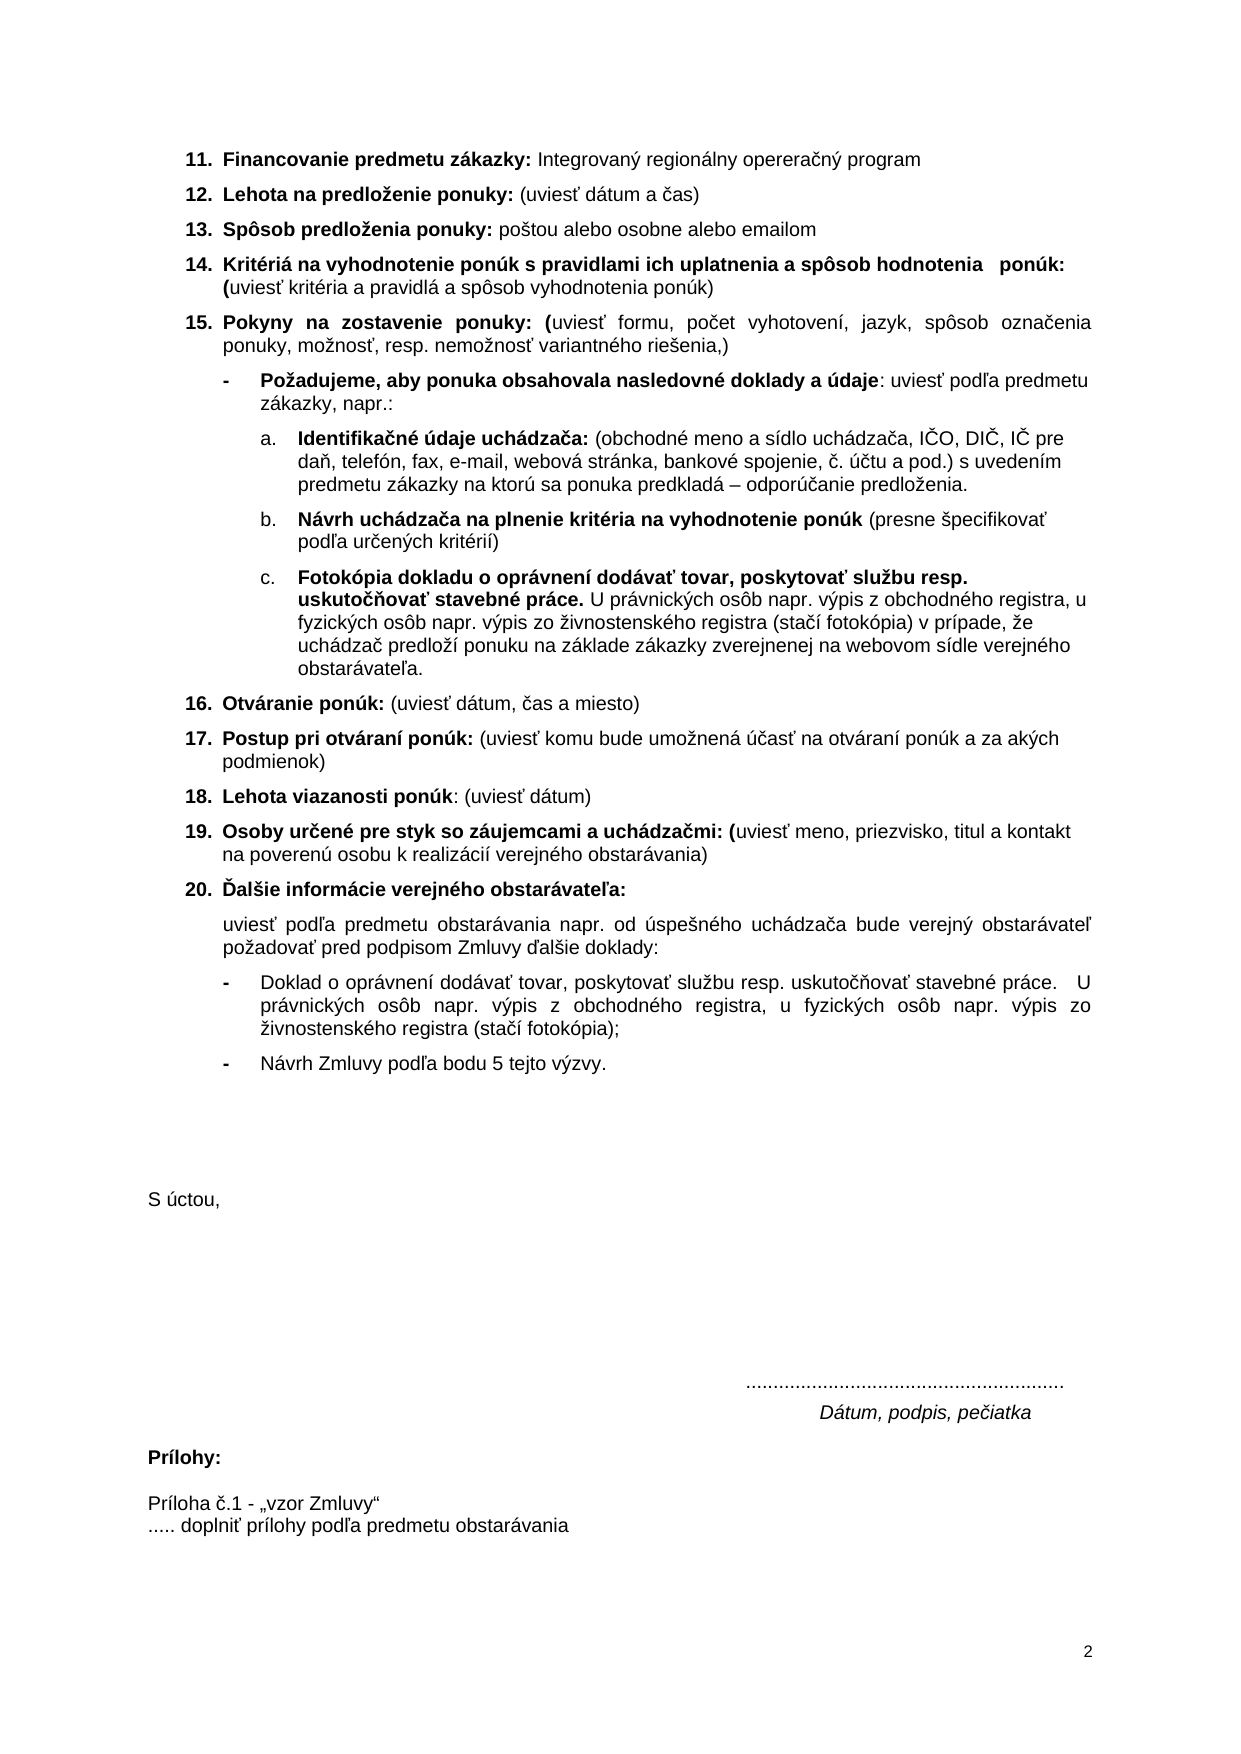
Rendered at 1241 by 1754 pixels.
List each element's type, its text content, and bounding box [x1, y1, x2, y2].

list Fotokópia dokladu o oprávnení dodávať tovar, poskytovať službu resp. uskutočňovať stavebné práce. U právnických osôb napr. výpis z obchodného registra, u fyzických osôb napr. výpis zo živnostenského registra (stačí fotokópia) v prípade, že uchádzač predloží ponuku na základe zákazky zverejnenej na webovom sídle verejného obstarávateľa. [260, 566, 1092, 679]
text S úctou, [148, 1188, 1092, 1211]
text ..... doplniť prílohy podľa predmetu obstarávania [148, 1514, 1092, 1537]
list uviesť podľa predmetu obstarávania napr. od úspešného uchádzača bude verejný obstarávateľ požadovať pred podpisom Zmluvy ďalšie doklady: [223, 913, 1092, 958]
text Prílohy: [148, 1446, 1092, 1469]
text Dátum, podpis, pečiatka [745, 1401, 1092, 1423]
list Lehota viazanosti ponúk: (uviesť dátum) [185, 785, 1092, 807]
list Návrh uchádzača na plnenie kritéria na vyhodnotenie ponúk (presne špecifikovať podľa určených kritérií) [260, 508, 1092, 553]
list Postup pri otváraní ponúk: (uviesť komu bude umožnená účasť na otváraní ponúk a za akých podmienok) [185, 727, 1092, 772]
list Ďalšie informácie verejného obstarávateľa: [185, 878, 1092, 901]
list Kritériá na vyhodnotenie ponúk s pravidlami ich uplatnenia a spôsob hodnotenia ponúk: (uviesť kritéria a pravidlá a spôsob vyhodnotenia ponúk) [185, 253, 1092, 299]
list Doklad o oprávnení dodávať tovar, poskytovať službu resp. uskutočňovať stavebné práce. U právnických osôb napr. výpis z obchodného registra, u fyzických osôb napr. výpis zo živnostenského registra (stačí fotokópia); [223, 971, 1092, 1039]
list Identifikačné údaje uchádzača: (obchodné meno a sídlo uchádzača, IČO, DIČ, IČ pre daň, telefón, fax, e-mail, webová stránka, bankové spojenie, č. účtu a pod.) s uvedením predmetu zákazky na ktorú sa ponuka predkladá – odporúčanie predloženia. [260, 427, 1092, 495]
list Financovanie predmetu zákazky: Integrovaný regionálny opereračný program [185, 148, 1092, 170]
text .......................................................... [672, 1369, 1092, 1392]
list Návrh Zmluvy podľa bodu 5 tejto výzvy. [223, 1052, 1092, 1074]
list Otváranie ponúk: (uviesť dátum, čas a miesto) [185, 692, 1092, 714]
list Spôsob predloženia ponuky: poštou alebo osobne alebo emailom [185, 218, 1092, 241]
list Pokyny na zostavenie ponuky: (uviesť formu, počet vyhotovení, jazyk, spôsob označenia ponuky, možnosť, resp. nemožnosť variantného riešenia,) [185, 311, 1092, 357]
text Príloha č.1 - „vzor Zmluvy“ [148, 1491, 1092, 1514]
list Lehota na predloženie ponuky: (uviesť dátum a čas) [185, 183, 1092, 206]
list Požadujeme, aby ponuka obsahovala nasledovné doklady a údaje: uviesť podľa predmetu zákazky, napr.: [223, 369, 1092, 414]
list Osoby určené pre styk so záujemcami a uchádzačmi: (uviesť meno, priezvisko, titul a kontakt na poverenú osobu k realizácií verejného obstarávania) [185, 820, 1092, 865]
